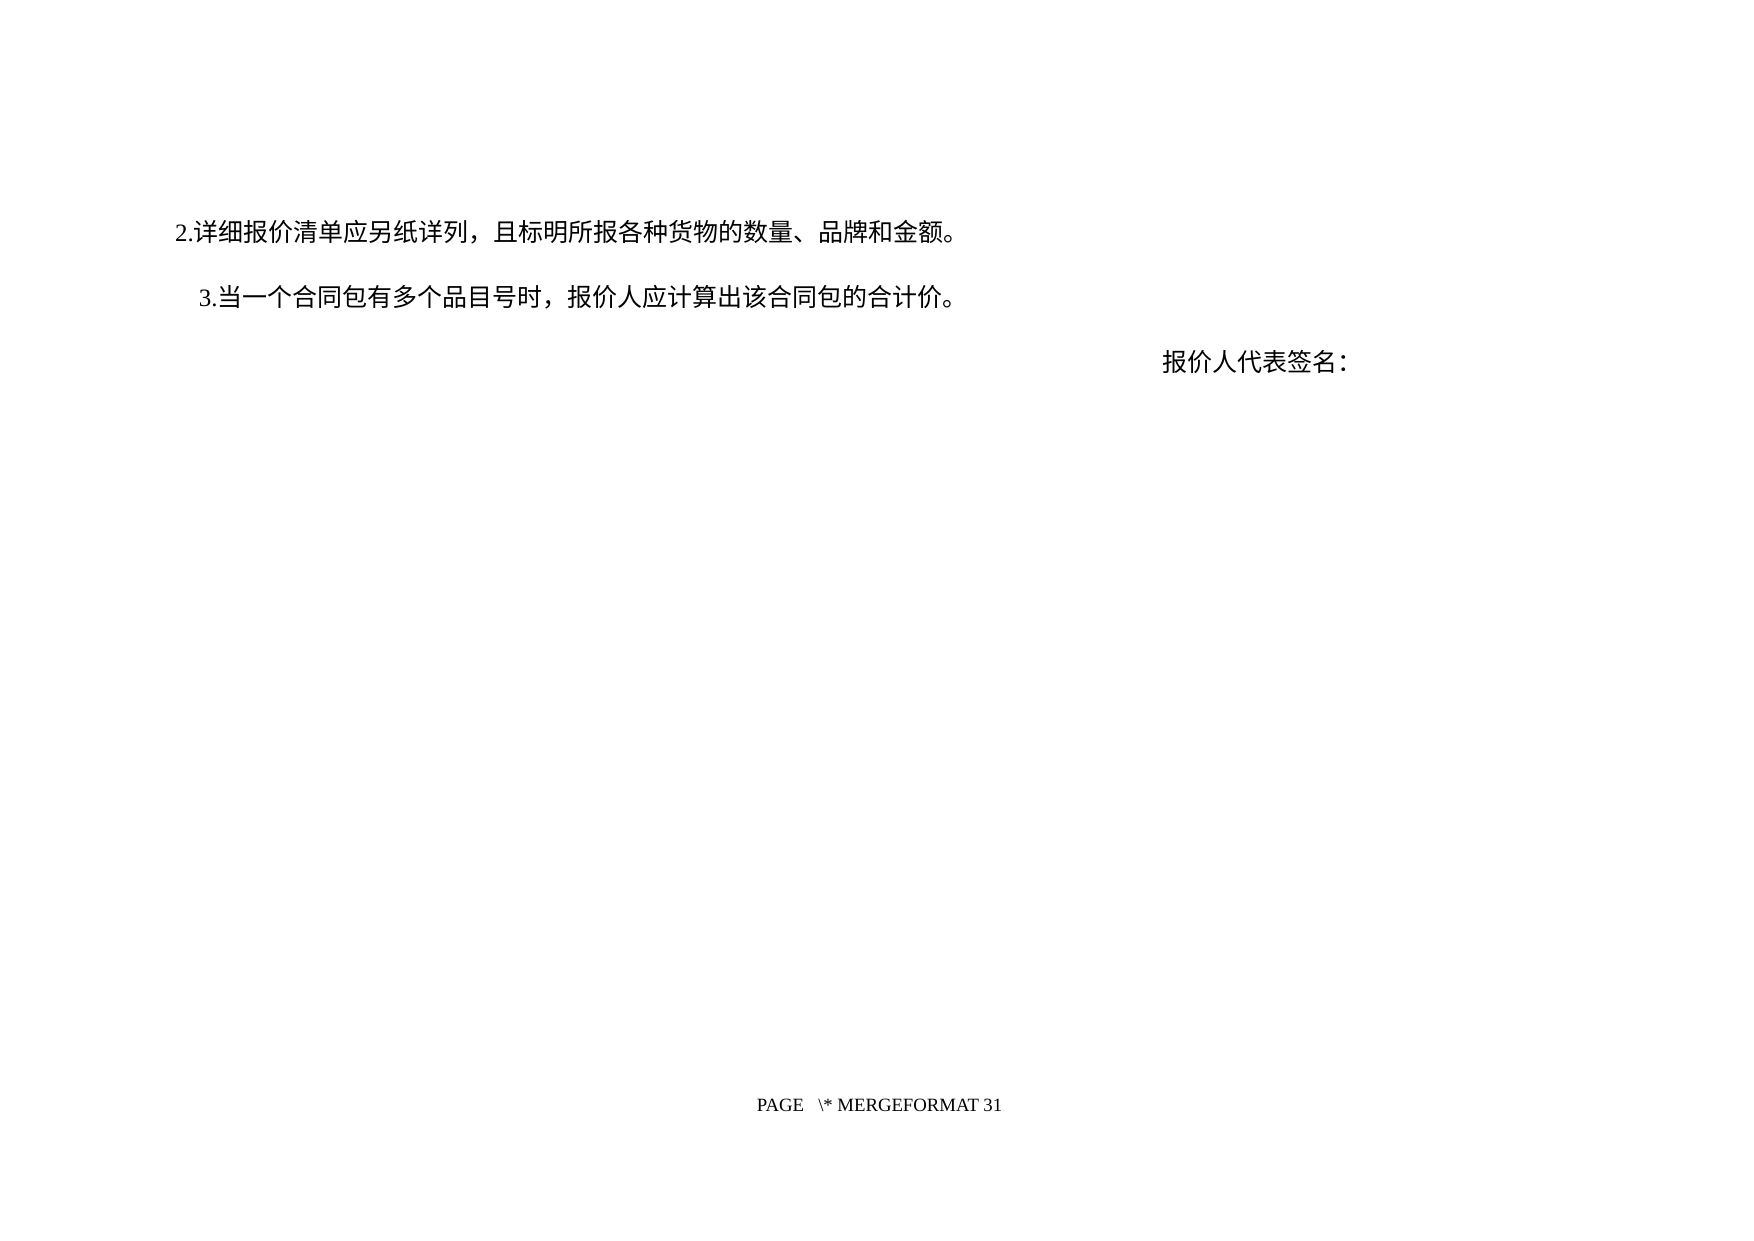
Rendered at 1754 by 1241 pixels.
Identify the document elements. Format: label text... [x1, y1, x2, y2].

text 3.当一个合同包有多个品目号时，报价人应计算出该合同包的合计价。 [150, 263, 1604, 328]
text 2.详细报价清单应另纸详列，且标明所报各种货物的数量、品牌和金额。 [150, 198, 1604, 263]
text 报价人代表签名： [150, 328, 1604, 393]
